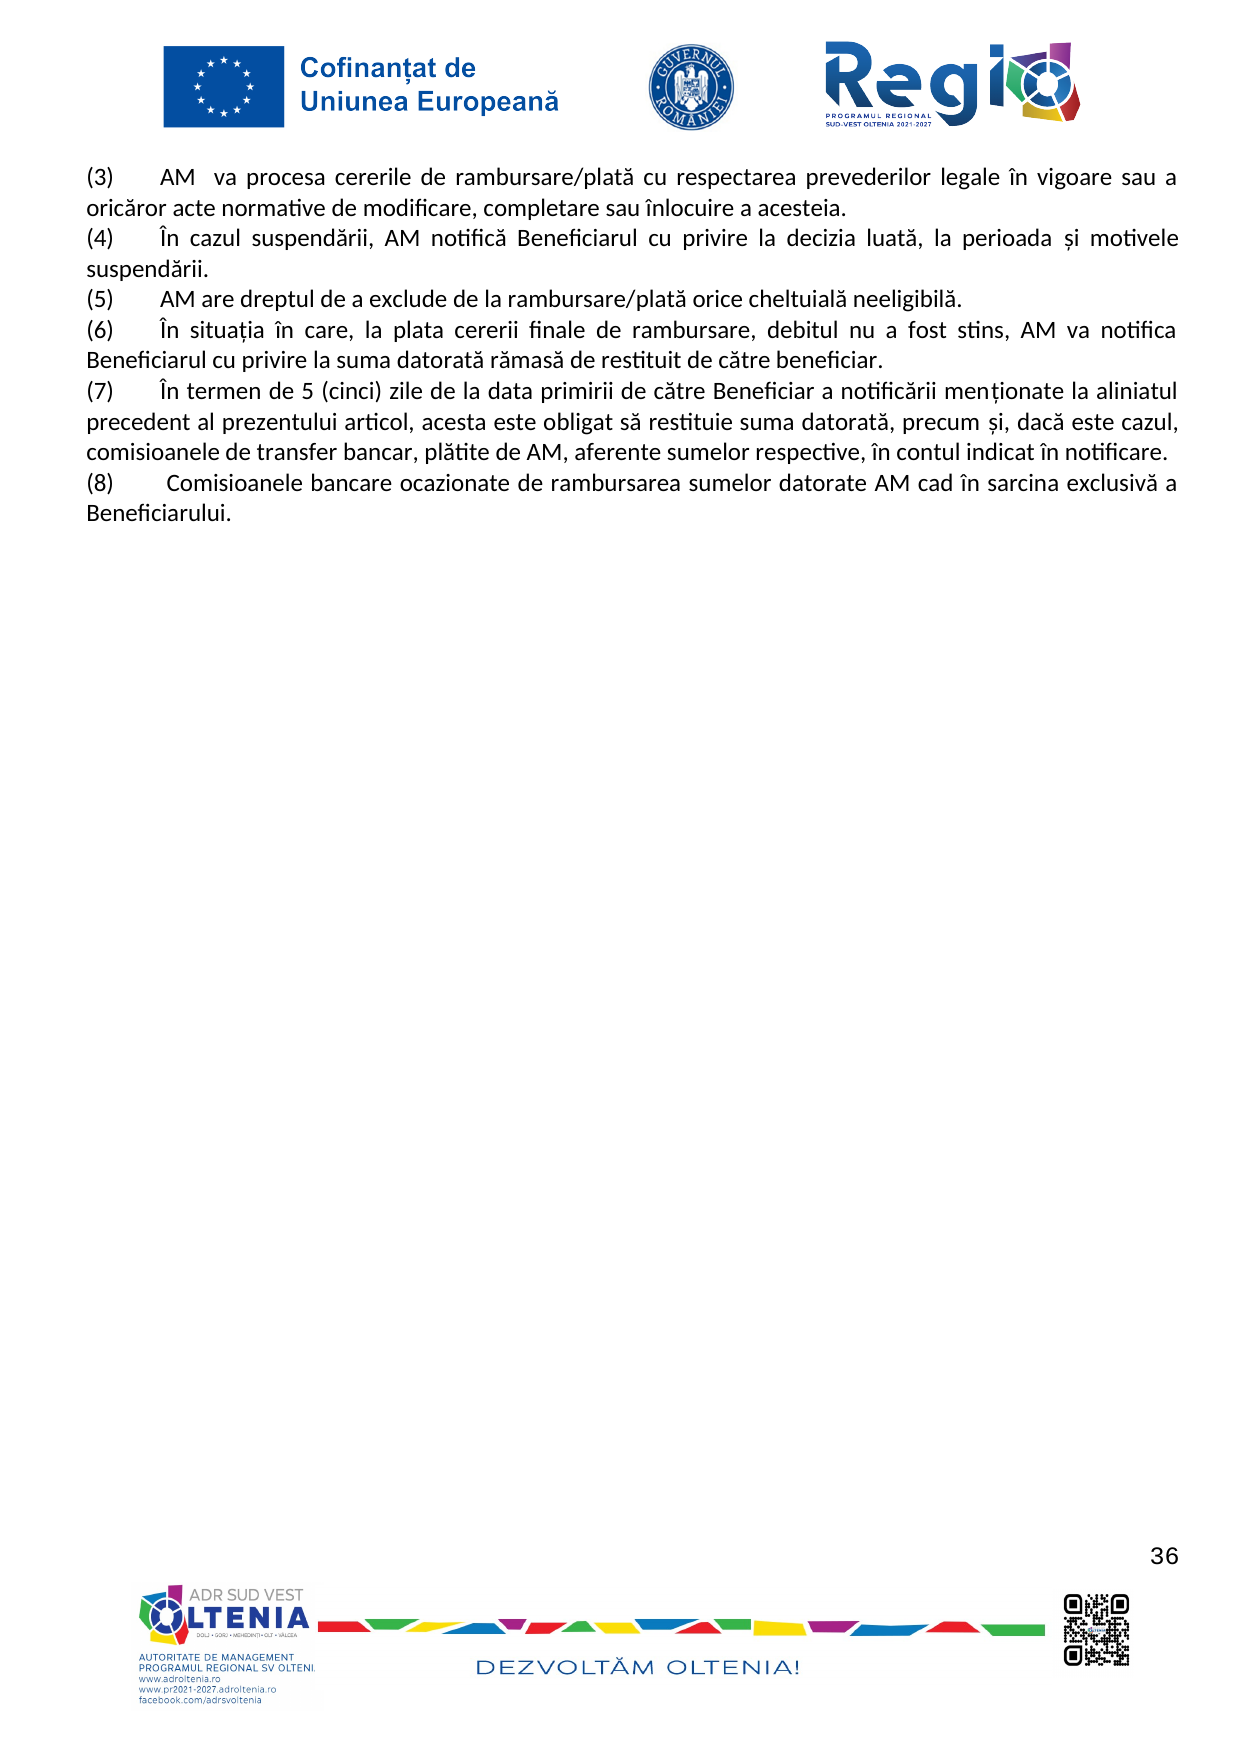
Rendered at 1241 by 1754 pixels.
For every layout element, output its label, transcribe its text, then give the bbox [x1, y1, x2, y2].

text (6) În situaţia în care, la plata cererii finale de rambursare, debitul nu a fost stins, AM va notifica Beneficiarul cu privire la suma datorată rămasă de restituit de către beneficiar. [86, 314, 1179, 375]
picture [131, 1582, 1134, 1711]
text (5) AM are dreptul de a exclude de la rambursare/plată orice cheltuială neeligibilă. [86, 283, 1179, 314]
picture [158, 42, 561, 131]
picture [645, 42, 739, 132]
text (7) În termen de 5 (cinci) zile de la data primirii de către Beneficiar a notificării menţionate la aliniatul precedent al prezentului articol, acesta este obligat să restituie suma datorată, precum şi, dacă este cazul, comisioanele de transfer bancar, plătite de AM, aferente sumelor respective, în contul indicat în notificare. [86, 375, 1179, 467]
text (3) AM va procesa cererile de rambursare/plată cu respectarea prevederilor legale în vigoare sau a oricăror acte normative de modificare, completare sau înlocuire a acesteia. [86, 161, 1179, 222]
text (4) În cazul suspendării, AM notifică Beneficiarul cu privire la decizia luată, la perioada şi motivele suspendării. [86, 222, 1179, 283]
picture [823, 40, 1082, 129]
text (8) Comisioanele bancare ocazionate de rambursarea sumelor datorate AM cad în sarcina exclusivă a Beneficiarului. [86, 467, 1179, 528]
